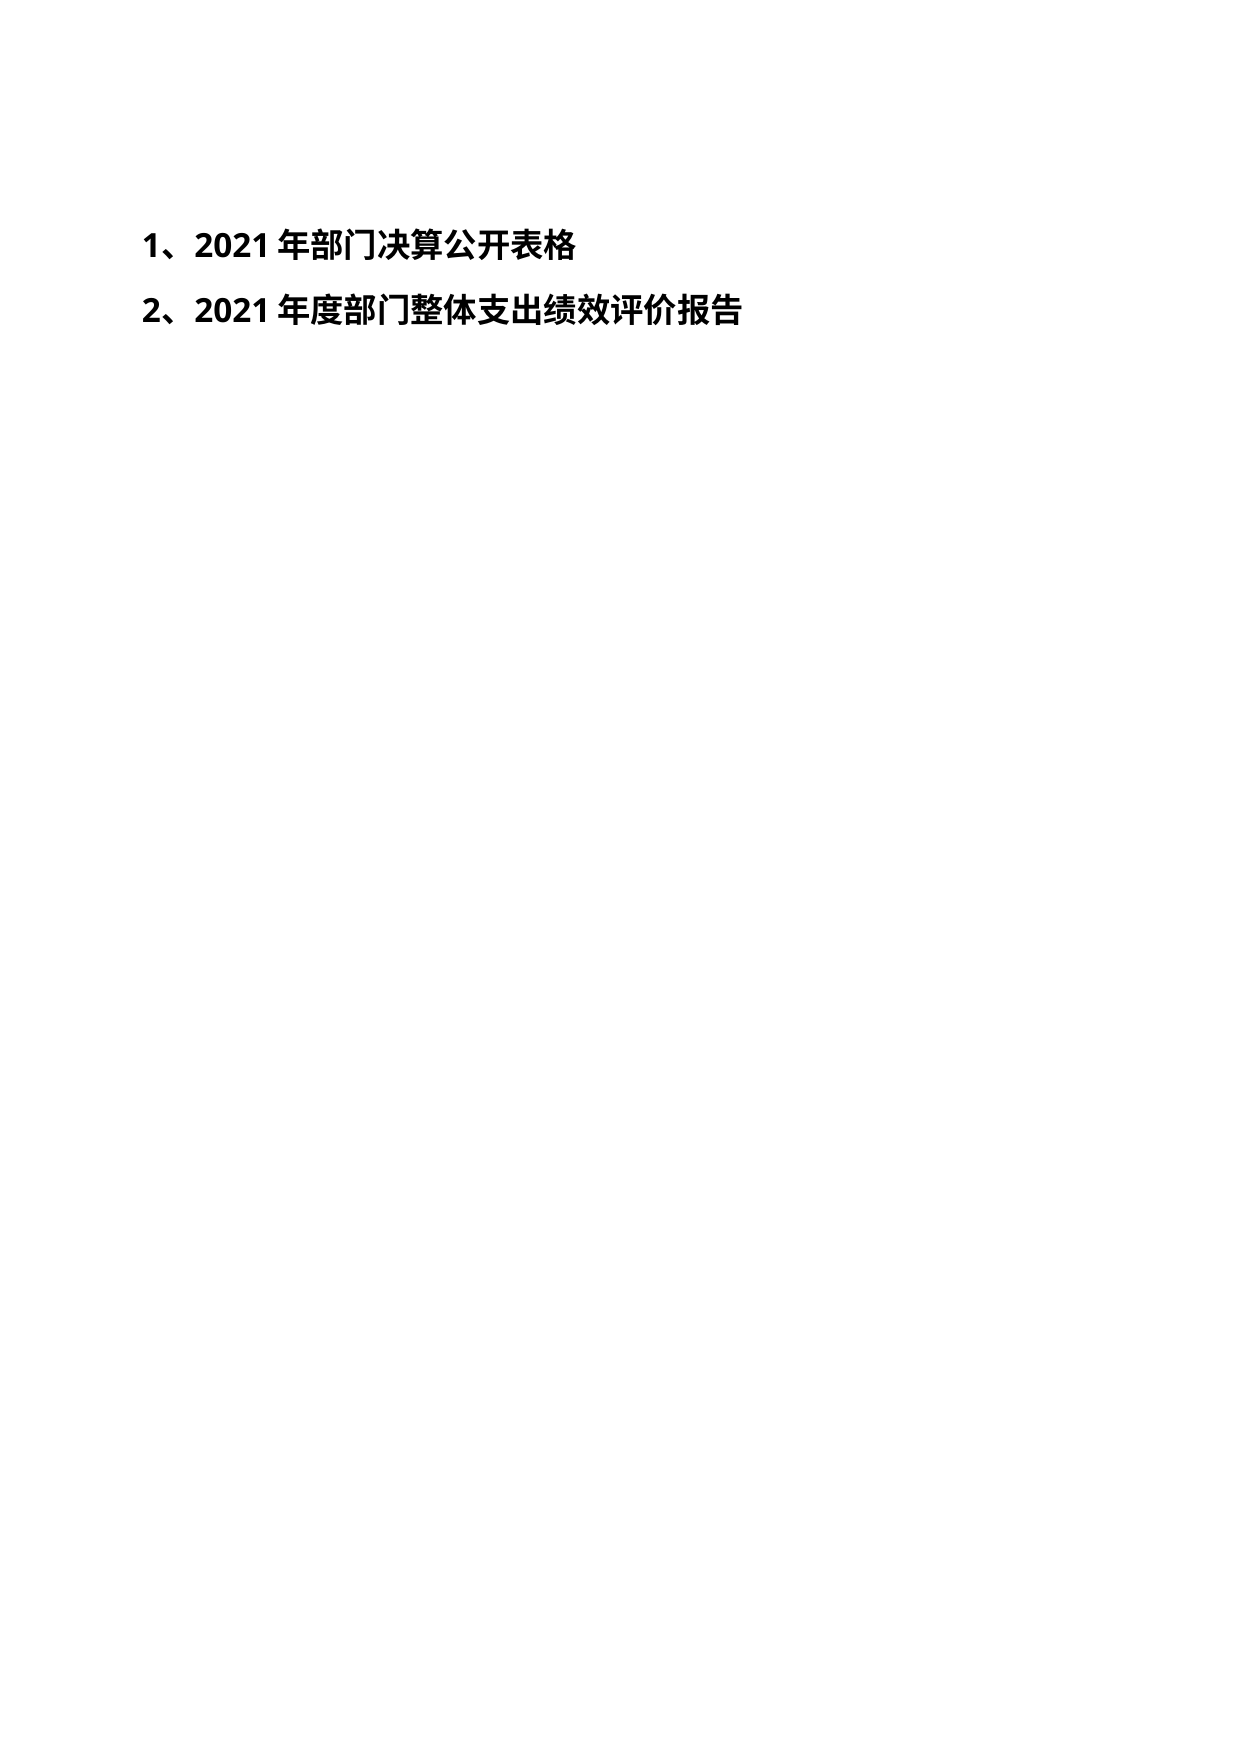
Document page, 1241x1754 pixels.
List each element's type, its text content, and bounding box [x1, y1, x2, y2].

text 1、2021年部门决算公开表格 [75, 211, 1165, 276]
text 2、2021年度部门整体支出绩效评价报告 [75, 276, 1165, 341]
